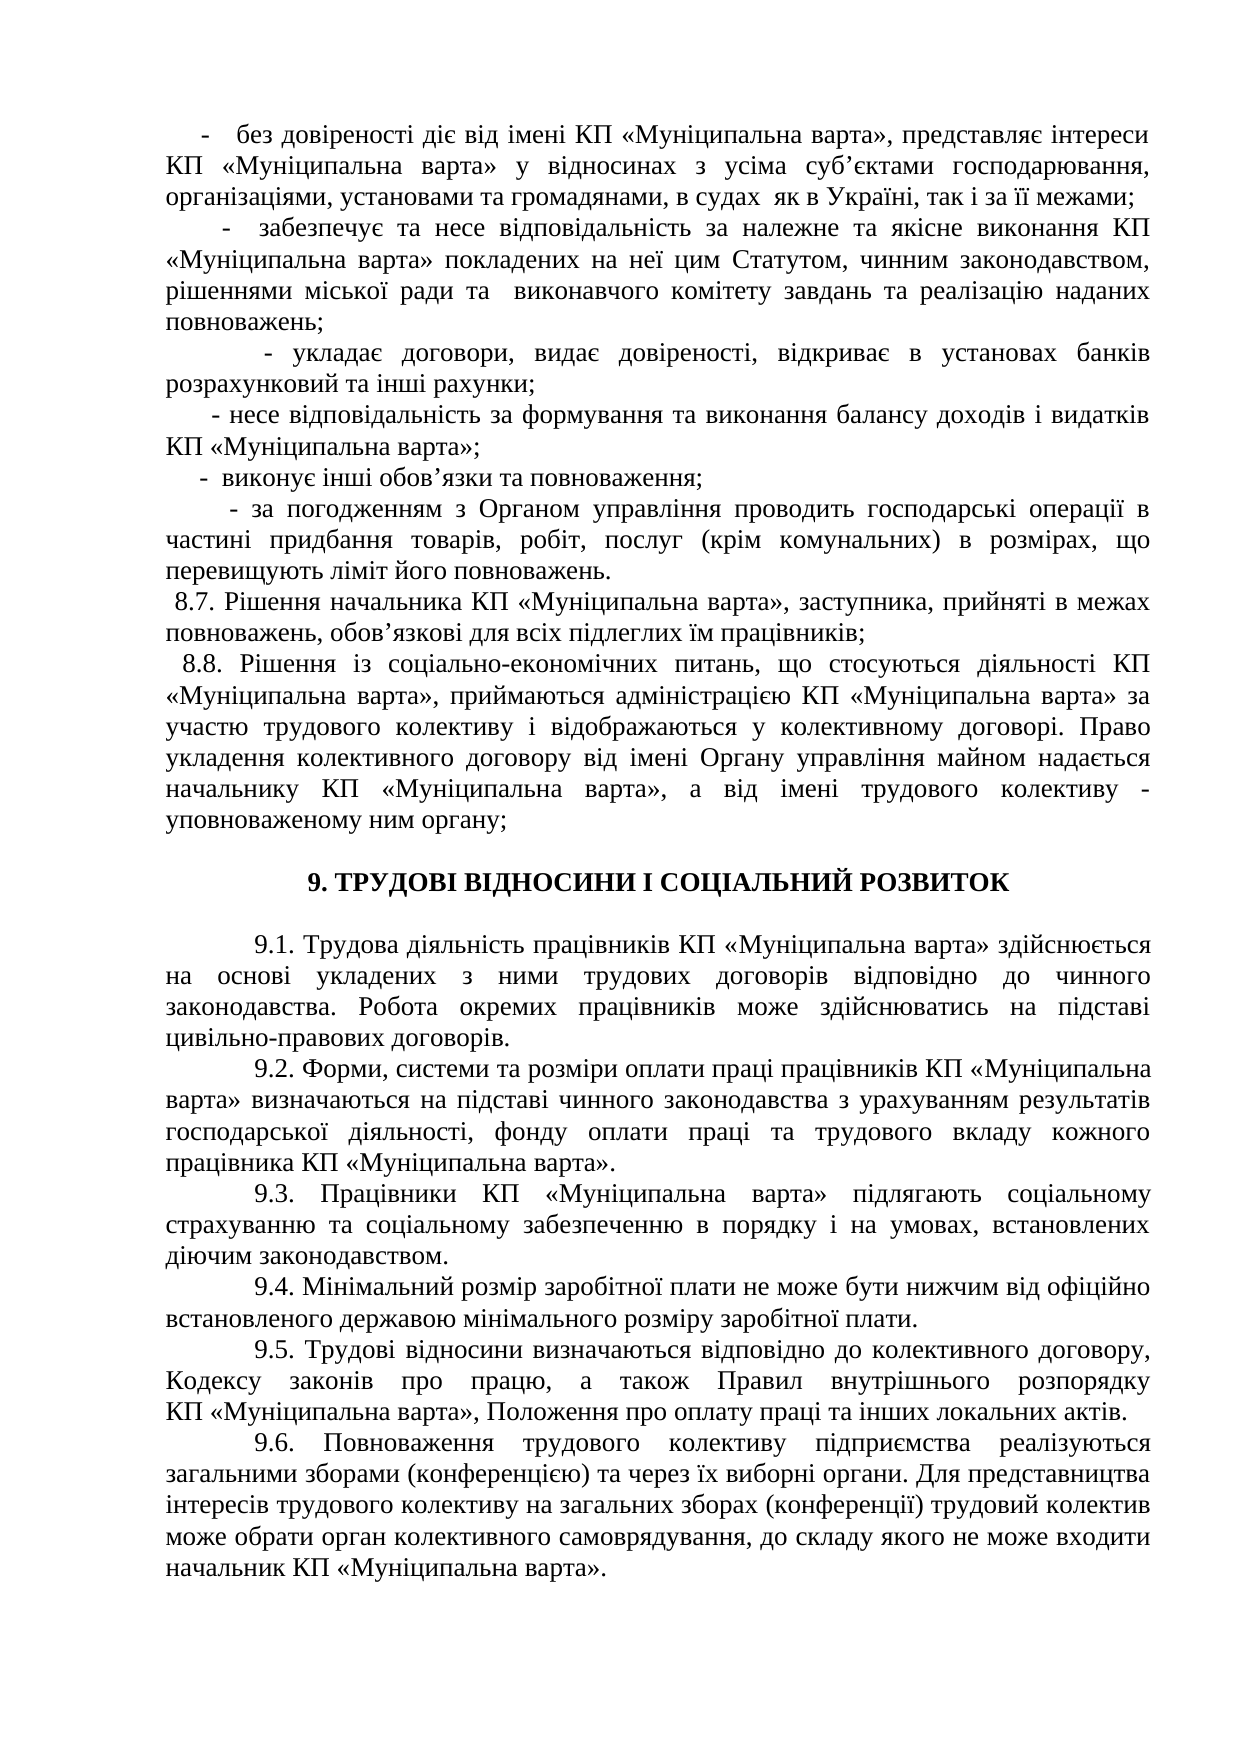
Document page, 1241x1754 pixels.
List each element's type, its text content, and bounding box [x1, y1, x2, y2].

text - забезпечує та несе відповідальність за належне та якісне виконання КП «Муніципальна варта» покладених на неї цим Статутом, чинним законодавством, рішеннями міської ради та виконавчого комітету завдань та реалізацію наданих повноважень; [165, 212, 1152, 336]
text 9.6. Повноваження трудового колективу підприємства реалізуються загальними зборами (конференцією) та через їх виборні органи. Для представництва інтересів трудового колективу на загальних зборах (конференції) трудовий колектив може обрати орган колективного самоврядування, до складу якого не може входити начальник КП «Муніципальна варта». [165, 1426, 1152, 1582]
text - несе відповідальність за формування та виконання балансу доходів і видатків КП «Муніципальна варта»; [165, 398, 1152, 461]
text 9.2. Форми, системи та розміри оплати праці працівників КП «Муніципальна варта» визначаються на підставі чинного законодавства з урахуванням результатів господарської діяльності, фонду оплати праці та трудового вкладу кожного працівника КП «Муніципальна варта». [165, 1052, 1152, 1177]
text - укладає договори, видає довіреності, відкриває в установах банків розрахунковий та інші рахунки; [165, 336, 1152, 398]
text 9.1. Трудова діяльність працівників КП «Муніципальна варта» здійснюється на основі укладених з ними трудових договорів відповідно до чинного законодавства. Робота окремих працівників може здійснюватись на підставі цивільно-правових договорів. [165, 928, 1152, 1052]
text - виконує інші обов’язки та повноваження; [165, 461, 1152, 492]
text 8.8. Рішення із соціально-економічних питань, що стосуються діяльності КП «Муніципальна варта», приймаються адміністрацією КП «Муніципальна варта» за участю трудового колективу і відображаються у колективному договорі. Право укладення колективного договору від імені Органу управління майном надається начальнику КП «Муніципальна варта», а від імені трудового колективу - уповноваженому ним органу; [165, 648, 1152, 834]
text - за погодженням з Органом управління проводить господарські операції в частині придбання товарів, робіт, послуг (крім комунальних) в розмірах, що перевищують ліміт його повноважень. [165, 492, 1152, 585]
text 9.3. Працівники КП «Муніципальна варта» підлягають соціальному страхуванню та соціальному забезпеченню в порядку і на умовах, встановлених діючим законодавством. [165, 1177, 1152, 1271]
text 8.7. Рішення начальника КП «Муніципальна варта», заступника, прийняті в межах повноважень, обов’язкові для всіх підлеглих їм працівників; [165, 585, 1152, 648]
text 9.5. Трудові відносини визначаються відповідно до колективного договору, Кодексу законів про працю, а також Правил внутрішнього розпорядку КП «Муніципальна варта», Положення про оплату праці та інших локальних актів. [165, 1333, 1152, 1426]
text 9. ТРУДОВІ ВІДНОСИНИ І СОЦІАЛЬНИЙ РОЗВИТОК [165, 866, 1152, 897]
text 9.4. Мінімальний розмір заробітної плати не може бути нижчим від офіційно встановленого державою мінімального розміру заробітної плати. [165, 1271, 1152, 1333]
text - без довіреності діє вiд iменi КП «Муніципальна варта», представляє інтереси КП «Муніципальна варта» у відносинах з усіма суб’єктами господарювання, організаціями, установами та громадянами, в судах як в Україні, так i за її межами; [165, 118, 1152, 212]
